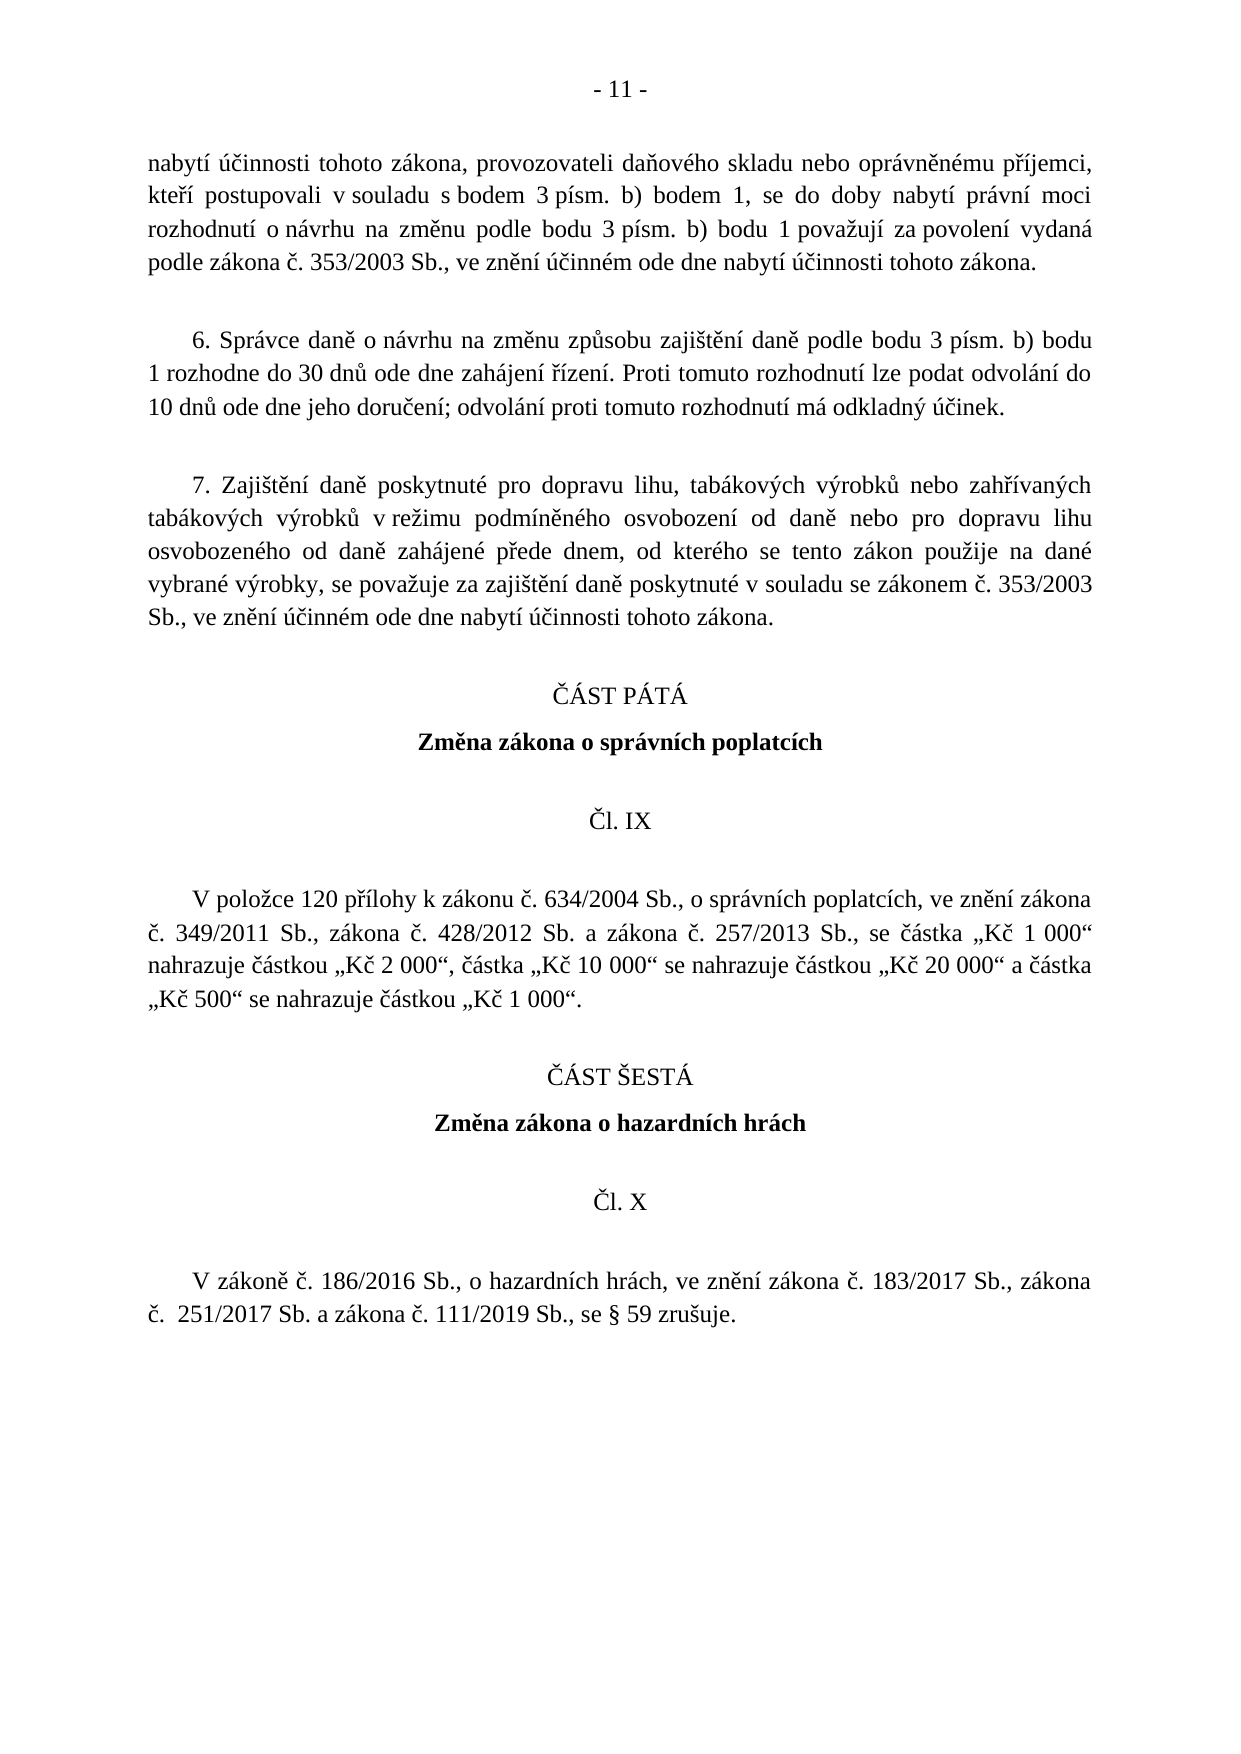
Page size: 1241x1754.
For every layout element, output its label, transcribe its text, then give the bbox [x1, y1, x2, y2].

text Změna zákona o hazardních hrách [148, 1108, 1093, 1137]
text ČÁST pátá [148, 681, 1093, 710]
text ČÁST šestá [148, 1062, 1093, 1091]
text Změna zákona o správních poplatcích [148, 727, 1093, 756]
text V zákoně č. 186/2016 Sb., o hazardních hrách, ve znění zákona č. 183/2017 Sb., zákona č. 251/2017 Sb. a zákona č. 111/2019 Sb., se § 59 zrušuje. [148, 1266, 1093, 1327]
text Čl. X [148, 1187, 1093, 1216]
text 7. Zajištění daně poskytnuté pro dopravu lihu, tabákových výrobků nebo zahřívaných tabákových výrobků v režimu podmíněného osvobození od daně nebo pro dopravu lihu osvobozeného od daně zahájené přede dnem, od kterého se tento zákon použije na dané vybrané výrobky, se považuje za zajištění daně poskytnuté v souladu se zákonem č. 353/2003 Sb., ve znění účinném ode dne nabytí účinnosti tohoto zákona. [148, 470, 1093, 631]
text Čl. IX [148, 806, 1093, 834]
text V položce 120 přílohy k zákonu č. 634/2004 Sb., o správních poplatcích, ve znění zákona č. 349/2011 Sb., zákona č. 428/2012 Sb. a zákona č. 257/2013 Sb., se částka „Kč 1 000“ nahrazuje částkou „Kč 2 000“, částka „Kč 10 000“ se nahrazuje částkou „Kč 20 000“ a částka „Kč 500“ se nahrazuje částkou „Kč 1 000“. [148, 884, 1093, 1012]
text 6. Správce daně o návrhu na změnu způsobu zajištění daně podle bodu 3 písm. b) bodu 1 rozhodne do 30 dnů ode dne zahájení řízení. Proti tomuto rozhodnutí lze podat odvolání do 10 dnů ode dne jeho doručení; odvolání proti tomuto rozhodnutí má odkladný účinek. [148, 326, 1093, 420]
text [148, 148, 1093, 275]
